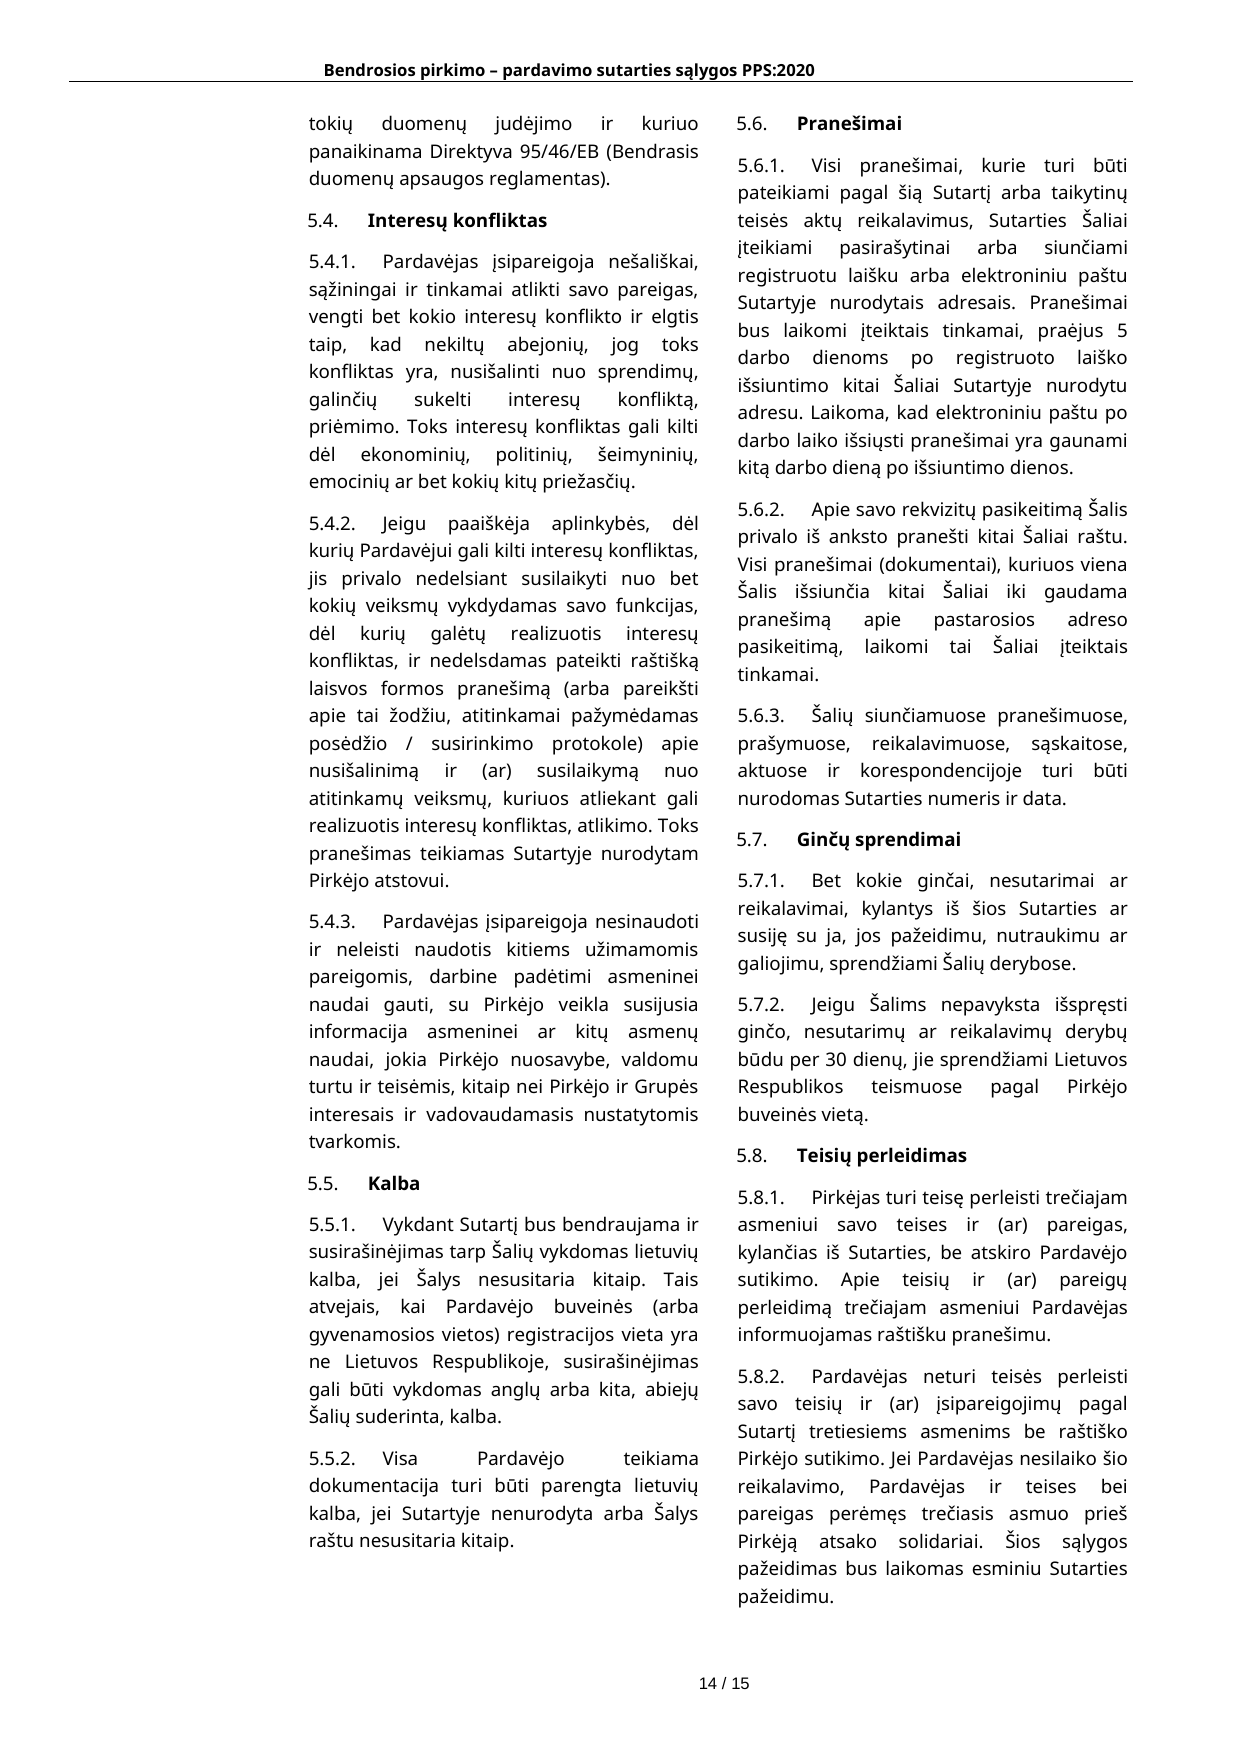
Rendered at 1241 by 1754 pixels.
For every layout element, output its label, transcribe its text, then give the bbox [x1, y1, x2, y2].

subtitle Visa Pardavėjo teikiama dokumentacija turi būti parengta lietuvių kalba, jei Sutartyje nenurodyta arba Šalys raštu nesusitaria kitaip. [308, 1445, 699, 1553]
subtitle Apie savo rekvizitų pasikeitimą Šalis privalo iš anksto pranešti kitai Šaliai raštu. Visi pranešimai (dokumentai), kuriuos viena Šalis išsiunčia kitai Šaliai iki gaudama pranešimą apie pastarosios adreso pasikeitimą, laikomi tai Šaliai įteiktais tinkamai. [737, 496, 1128, 686]
subtitle Bet kokie ginčai, nesutarimai ar reikalavimai, kylantys iš šios Sutarties ar susiję su ja, jos pažeidimu, nutraukimu ar galiojimu, sprendžiami Šalių derybose. [737, 867, 1128, 976]
subtitle Jeigu Šalims nepavyksta išspręsti ginčo, nesutarimų ar reikalavimų derybų būdu per 30 dienų, jie sprendžiami Lietuvos Respublikos teismuose pagal Pirkėjo buveinės vietą. [737, 991, 1128, 1127]
subtitle Visi pranešimai, kurie turi būti pateikiami pagal šią Sutartį arba taikytinų teisės aktų reikalavimus, Sutarties Šaliai įteikiami pasirašytinai arba siunčiami registruotu laišku arba elektroniniu paštu Sutartyje nurodytais adresais. Pranešimai bus laikomi įteiktais tinkamai, praėjus 5 darbo dienoms po registruoto laiško išsiuntimo kitai Šaliai Sutartyje nurodytu adresu. Laikoma, kad elektroniniu paštu po darbo laiko išsiųsti pranešimai yra gaunami kitą darbo dieną po išsiuntimo dienos. [737, 152, 1128, 480]
subtitle Interesų konfliktas [307, 207, 699, 233]
subtitle Vykdant Sutartį bus bendraujama ir susirašinėjimas tarp Šalių vykdomas lietuvių kalba, jei Šalys nesusitaria kitaip. Tais atvejais, kai Pardavėjo buveinės (arba gyvenamosios vietos) registracijos vieta yra ne Lietuvos Respublikoje, susirašinėjimas gali būti vykdomas anglų arba kita, abiejų Šalių suderinta, kalba. [308, 1211, 699, 1429]
subtitle Pardavėjas neturi teisės perleisti savo teisių ir (ar) įsipareigojimų pagal Sutartį tretiesiems asmenims be raštiško Pirkėjo sutikimo. Jei Pardavėjas nesilaiko šio reikalavimo, Pardavėjas ir teises bei pareigas perėmęs trečiasis asmuo prieš Pirkėją atsako solidariai. Šios sąlygos pažeidimas bus laikomas esminiu Sutarties pažeidimu. [737, 1363, 1128, 1608]
subtitle Jeigu paaiškėja aplinkybės, dėl kurių Pardavėjui gali kilti interesų konfliktas, jis privalo nedelsiant susilaikyti nuo bet kokių veiksmų vykdydamas savo funkcijas, dėl kurių galėtų realizuotis interesų konfliktas, ir nedelsdamas pateikti raštišką laisvos formos pranešimą (arba pareikšti apie tai žodžiu, atitinkamai pažymėdamas posėdžio / susirinkimo protokole) apie nusišalinimą ir (ar) susilaikymą nuo atitinkamų veiksmų, kuriuos atliekant gali realizuotis interesų konfliktas, atlikimo. Toks pranešimas teikiamas Sutartyje nurodytam Pirkėjo atstovui. [308, 510, 699, 893]
subtitle Pardavėjas įsipareigoja nesinaudoti ir neleisti naudotis kitiems užimamomis pareigomis, darbine padėtimi asmeninei naudai gauti, su Pirkėjo veikla susijusia informacija asmeninei ar kitų asmenų naudai, jokia Pirkėjo nuosavybe, valdomu turtu ir teisėmis, kitaip nei Pirkėjo ir Grupės interesais ir vadovaudamasis nustatytomis tvarkomis. [308, 909, 699, 1154]
subtitle Pirkėjas turi teisę perleisti trečiajam asmeniui savo teises ir (ar) pareigas, kylančias iš Sutarties, be atskiro Pardavėjo sutikimo. Apie teisių ir (ar) pareigų perleidimą trečiajam asmeniui Pardavėjas informuojamas raštišku pranešimu. [737, 1184, 1128, 1347]
subtitle Pardavėjas įsipareigoja nešališkai, sąžiningai ir tinkamai atlikti savo pareigas, vengti bet kokio interesų konflikto ir elgtis taip, kad nekiltų abejonių, jog toks konfliktas yra, nusišalinti nuo sprendimų, galinčių sukelti interesų konfliktą, priėmimo. Toks interesų konfliktas gali kilti dėl ekonominių, politinių, šeimyninių, emocinių ar bet kokių kitų priežasčių. [308, 248, 699, 494]
subtitle Šalių siunčiamuose pranešimuose, prašymuose, reikalavimuose, sąskaitose, aktuose ir korespondencijoje turi būti nurodomas Sutarties numeris ir data. [737, 702, 1128, 810]
subtitle Pranešimai [736, 111, 1128, 136]
subtitle Ginčų sprendimai [736, 826, 1128, 852]
subtitle Kalba [307, 1170, 699, 1196]
subtitle Teisių perleidimas [736, 1143, 1128, 1168]
